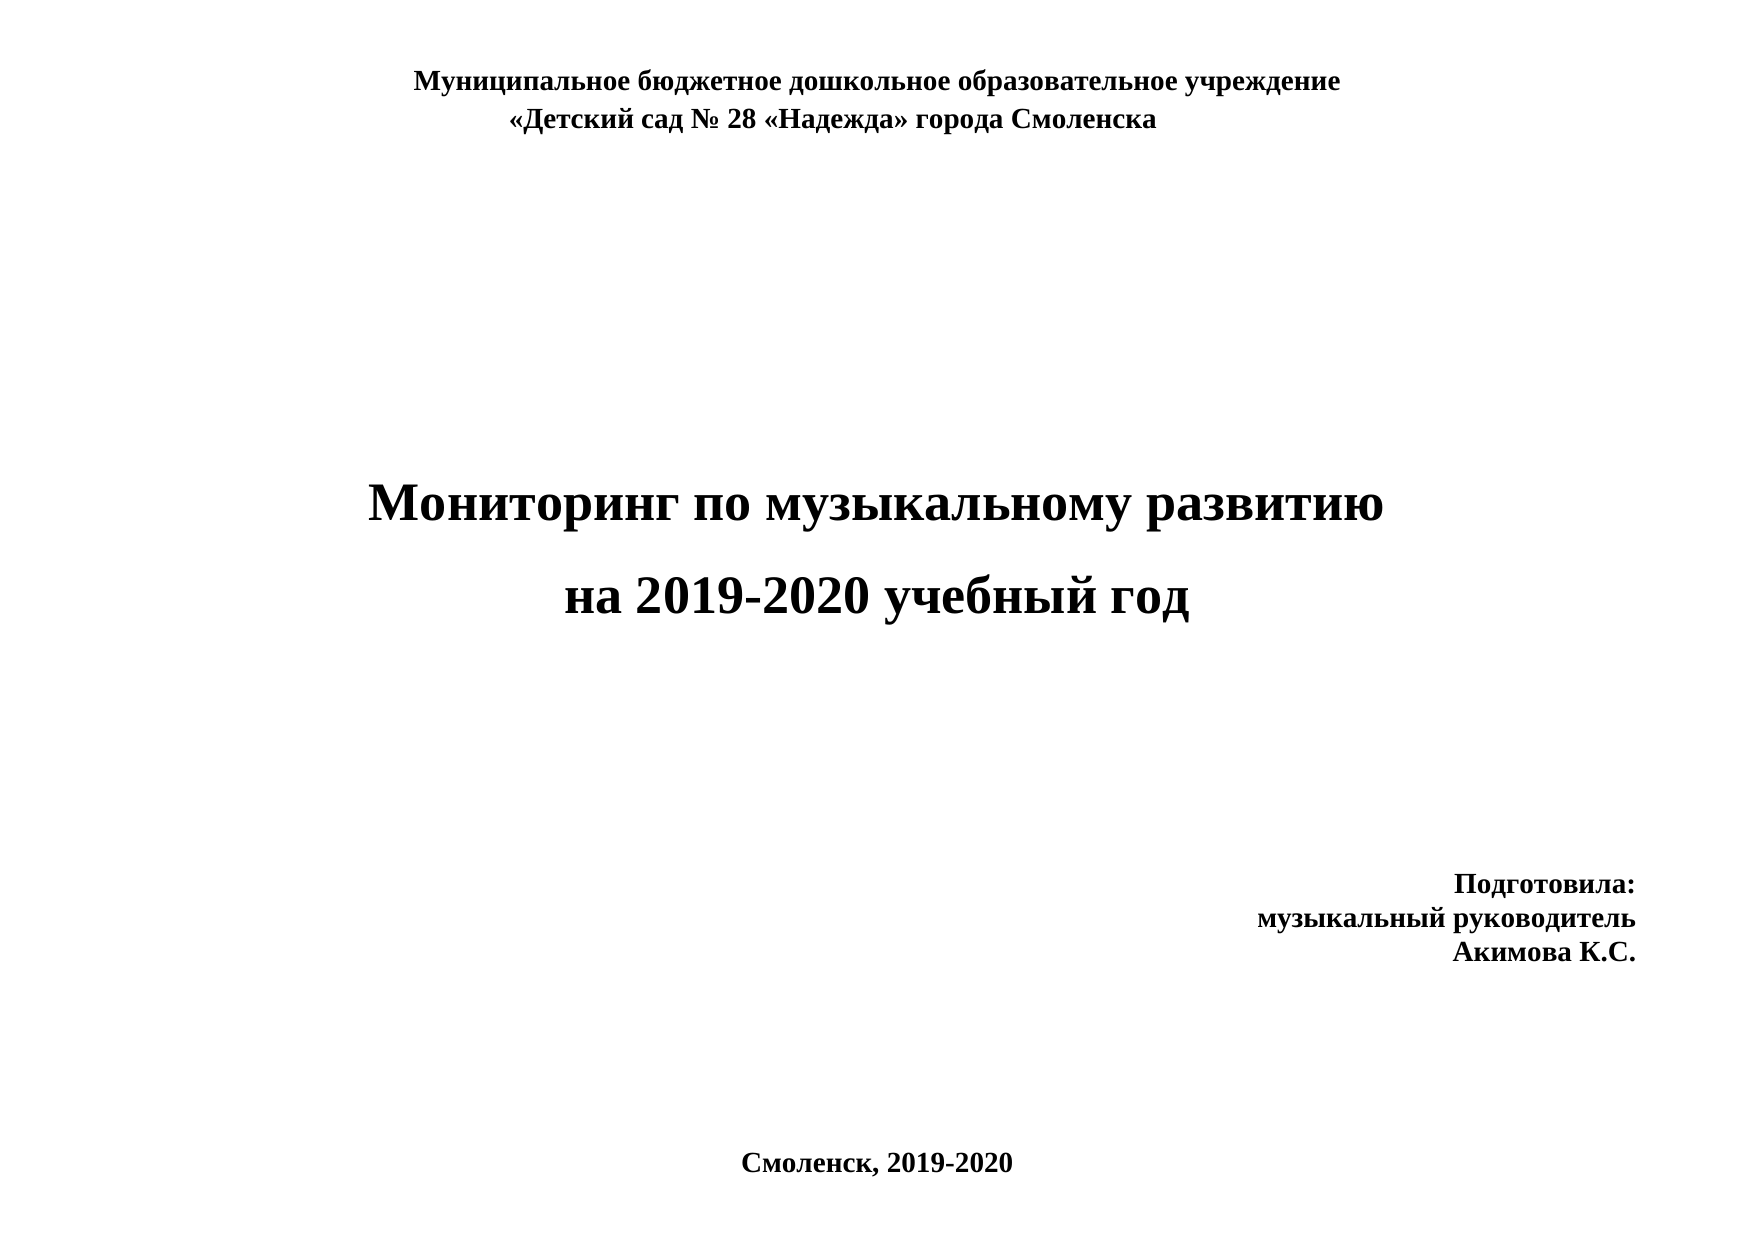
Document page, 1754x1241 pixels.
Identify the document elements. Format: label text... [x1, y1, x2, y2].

text на 2019-2020 учебный год [118, 562, 1636, 625]
text Муниципальное бюджетное дошкольное образовательное учреждение [118, 63, 1636, 97]
text Смоленск, 2019-2020 [118, 1145, 1636, 1179]
text Мониторинг по музыкальному развитию [118, 470, 1636, 532]
text Подготовила: [118, 867, 1636, 900]
text Акимова К.С. [118, 934, 1636, 967]
text «Детский сад № 28 «Надежда» города Смоленска [29, 102, 1636, 135]
text музыкальный руководитель [118, 900, 1636, 934]
